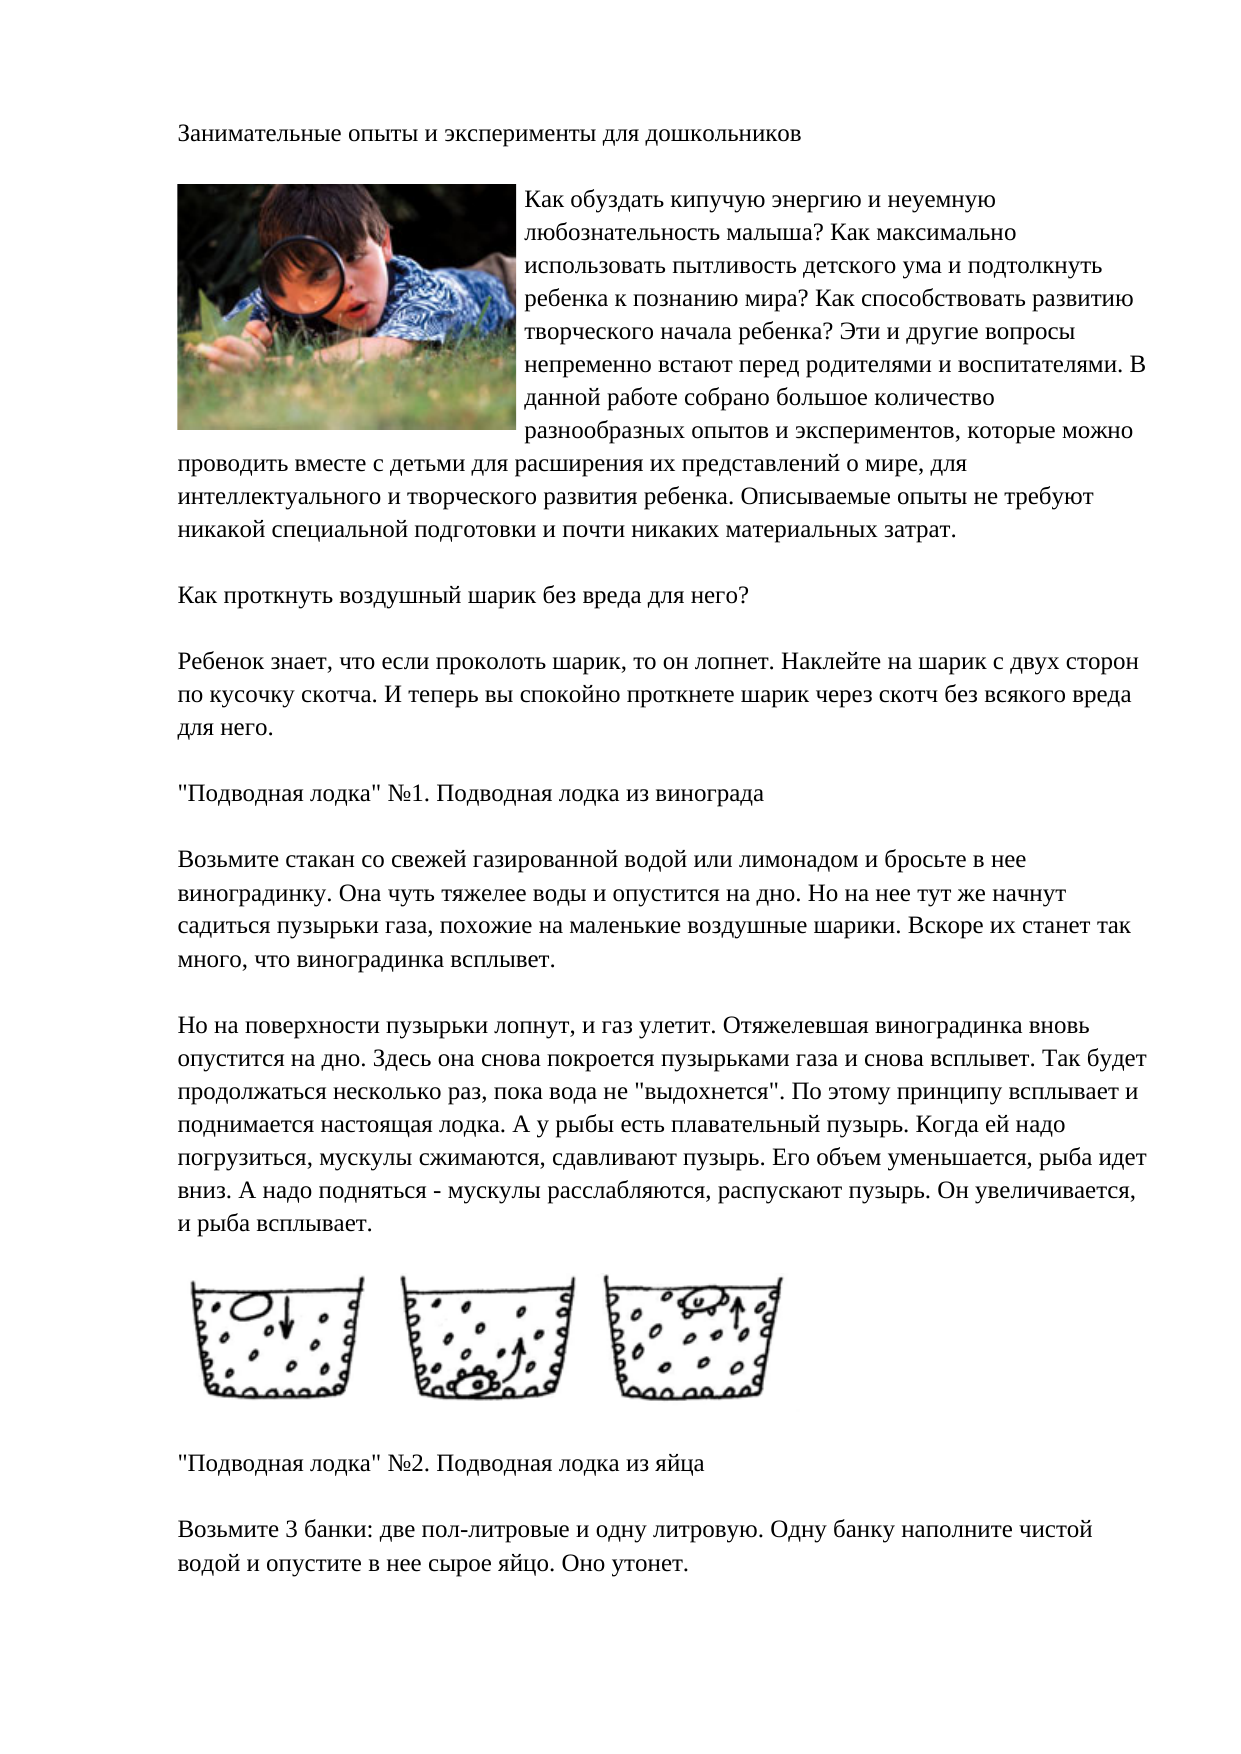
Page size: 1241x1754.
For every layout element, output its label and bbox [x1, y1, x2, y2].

text [177, 118, 1152, 1609]
picture [177, 184, 517, 430]
picture [177, 1273, 803, 1412]
